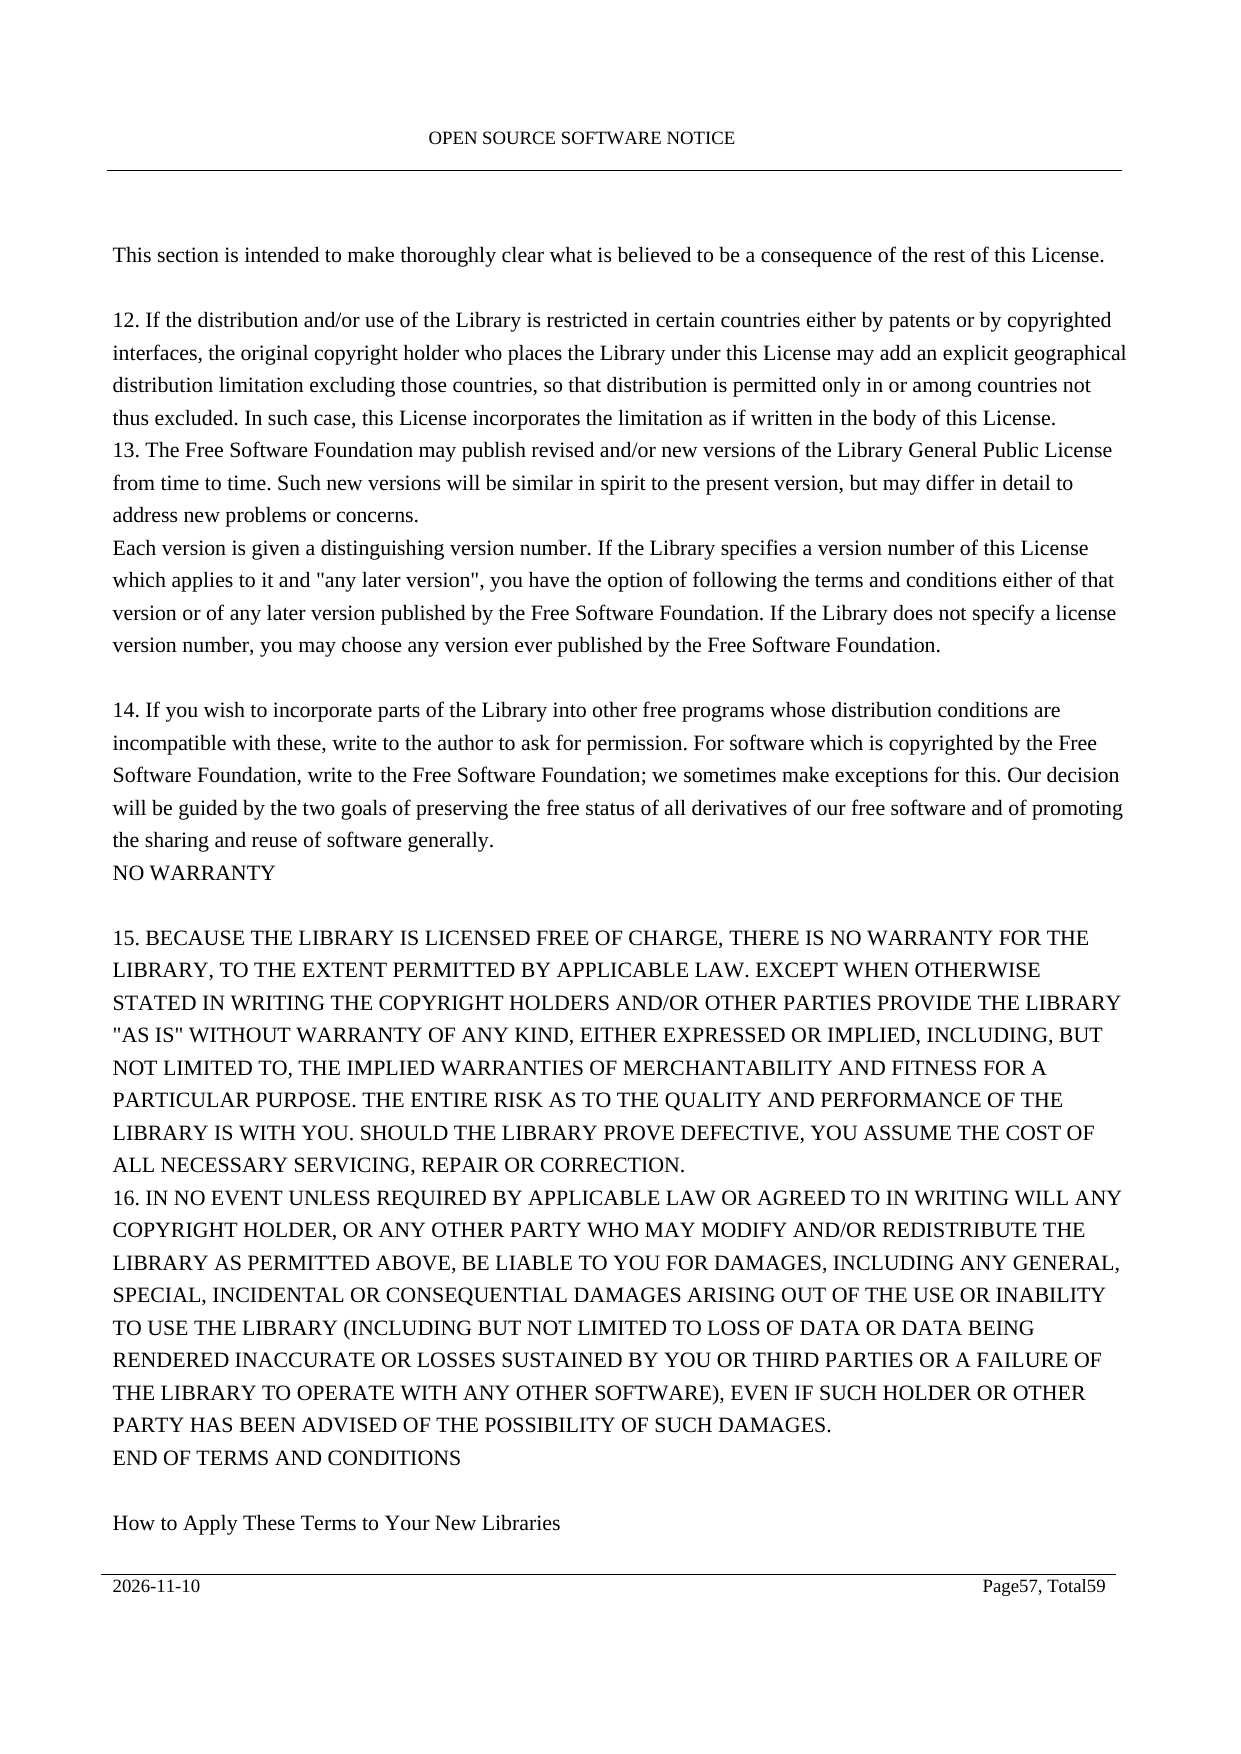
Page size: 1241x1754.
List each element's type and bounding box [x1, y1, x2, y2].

text [112, 206, 1128, 1539]
